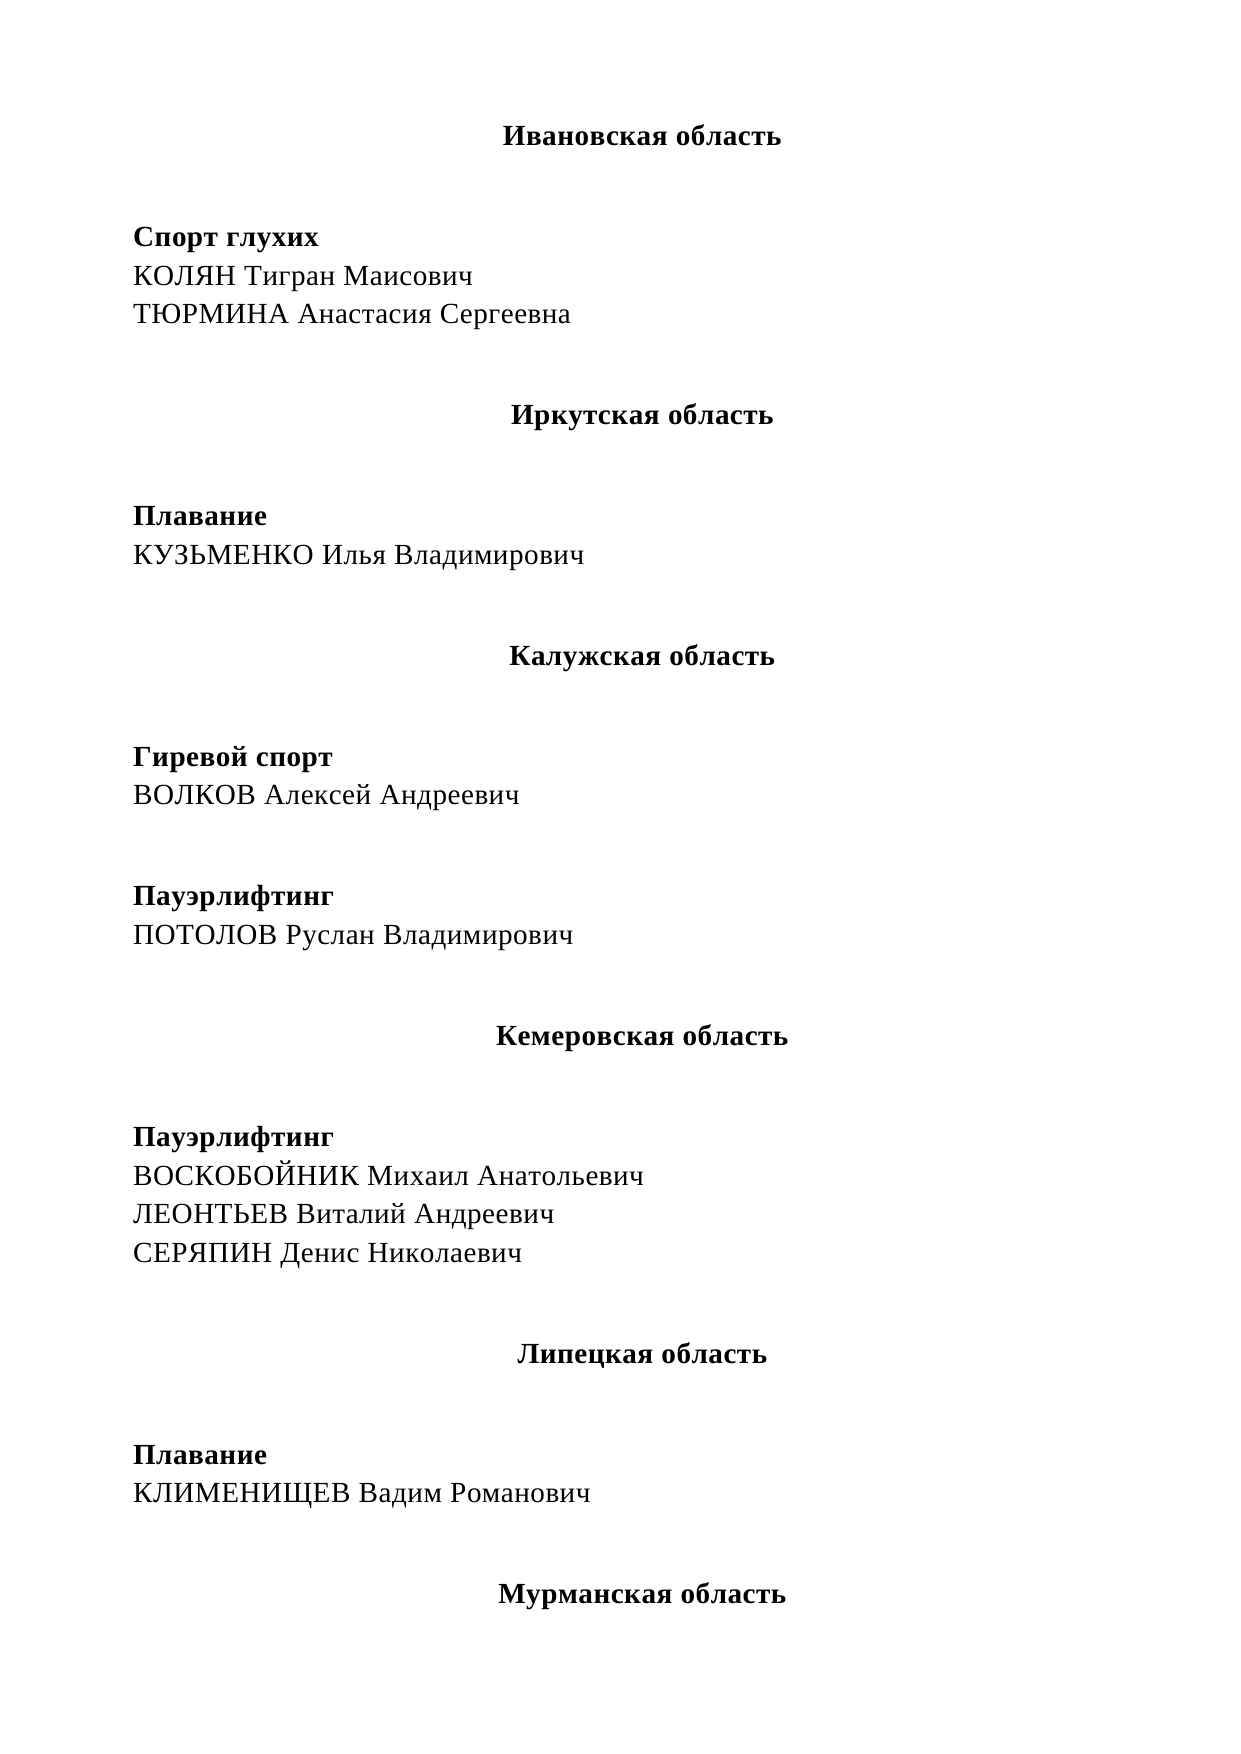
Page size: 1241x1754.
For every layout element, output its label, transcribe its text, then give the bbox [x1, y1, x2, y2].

text СЕРЯПИН Денис Николаевич [133, 1235, 1152, 1268]
text Ивановская область [133, 118, 1152, 152]
text Плавание [133, 498, 1152, 532]
text КУЗЬМЕНКО Илья Владимирович [133, 537, 1152, 570]
text ВОЛКОВ Алексей Андреевич [133, 777, 1152, 811]
text КЛИМЕНИЩЕВ Вадим Романович [133, 1475, 1152, 1509]
text ЛЕОНТЬЕВ Виталий Андреевич [133, 1196, 1152, 1230]
text Пауэрлифтинг [133, 1119, 1152, 1153]
text ПОТОЛОВ Руслан Владимирович [133, 917, 1152, 951]
text Плавание [133, 1437, 1152, 1470]
text Мурманская область [133, 1576, 1152, 1610]
text Калужская область [133, 638, 1152, 671]
text Пауэрлифтинг [133, 878, 1152, 912]
text ТЮРМИНА Анастасия Сергеевна [133, 296, 1152, 330]
text Липецкая область [133, 1336, 1152, 1369]
text Кемеровская область [133, 1018, 1152, 1052]
text Гиревой спорт [133, 739, 1152, 772]
text КОЛЯН Тигран Маисович [133, 258, 1152, 291]
text ВОСКОБОЙНИК Михаил Анатольевич [133, 1158, 1152, 1191]
text Спорт глухих [133, 219, 1152, 253]
text Иркутская область [133, 397, 1152, 431]
